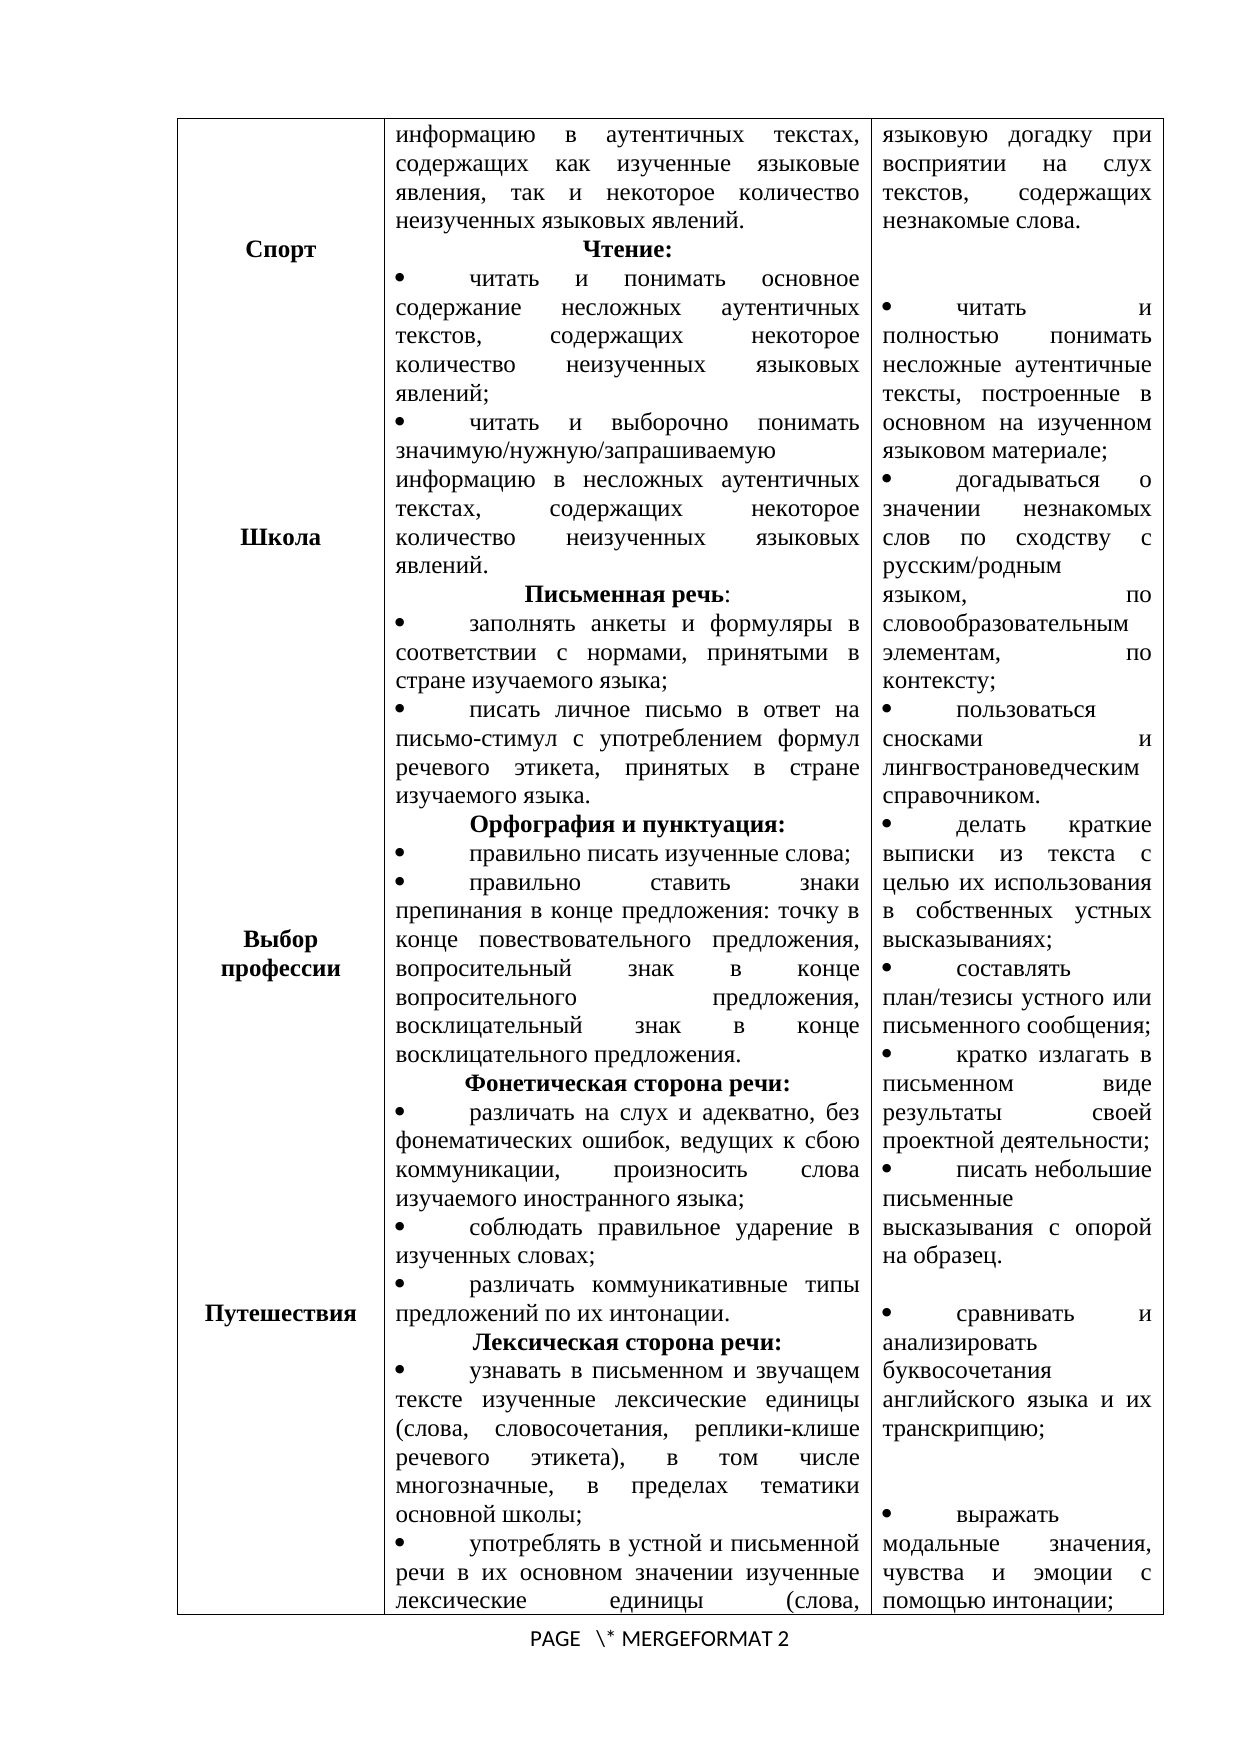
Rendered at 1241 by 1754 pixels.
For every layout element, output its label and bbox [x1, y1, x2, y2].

table_cell [872, 119, 1163, 1614]
table_cell [385, 119, 871, 1614]
table_cell [178, 119, 384, 1614]
